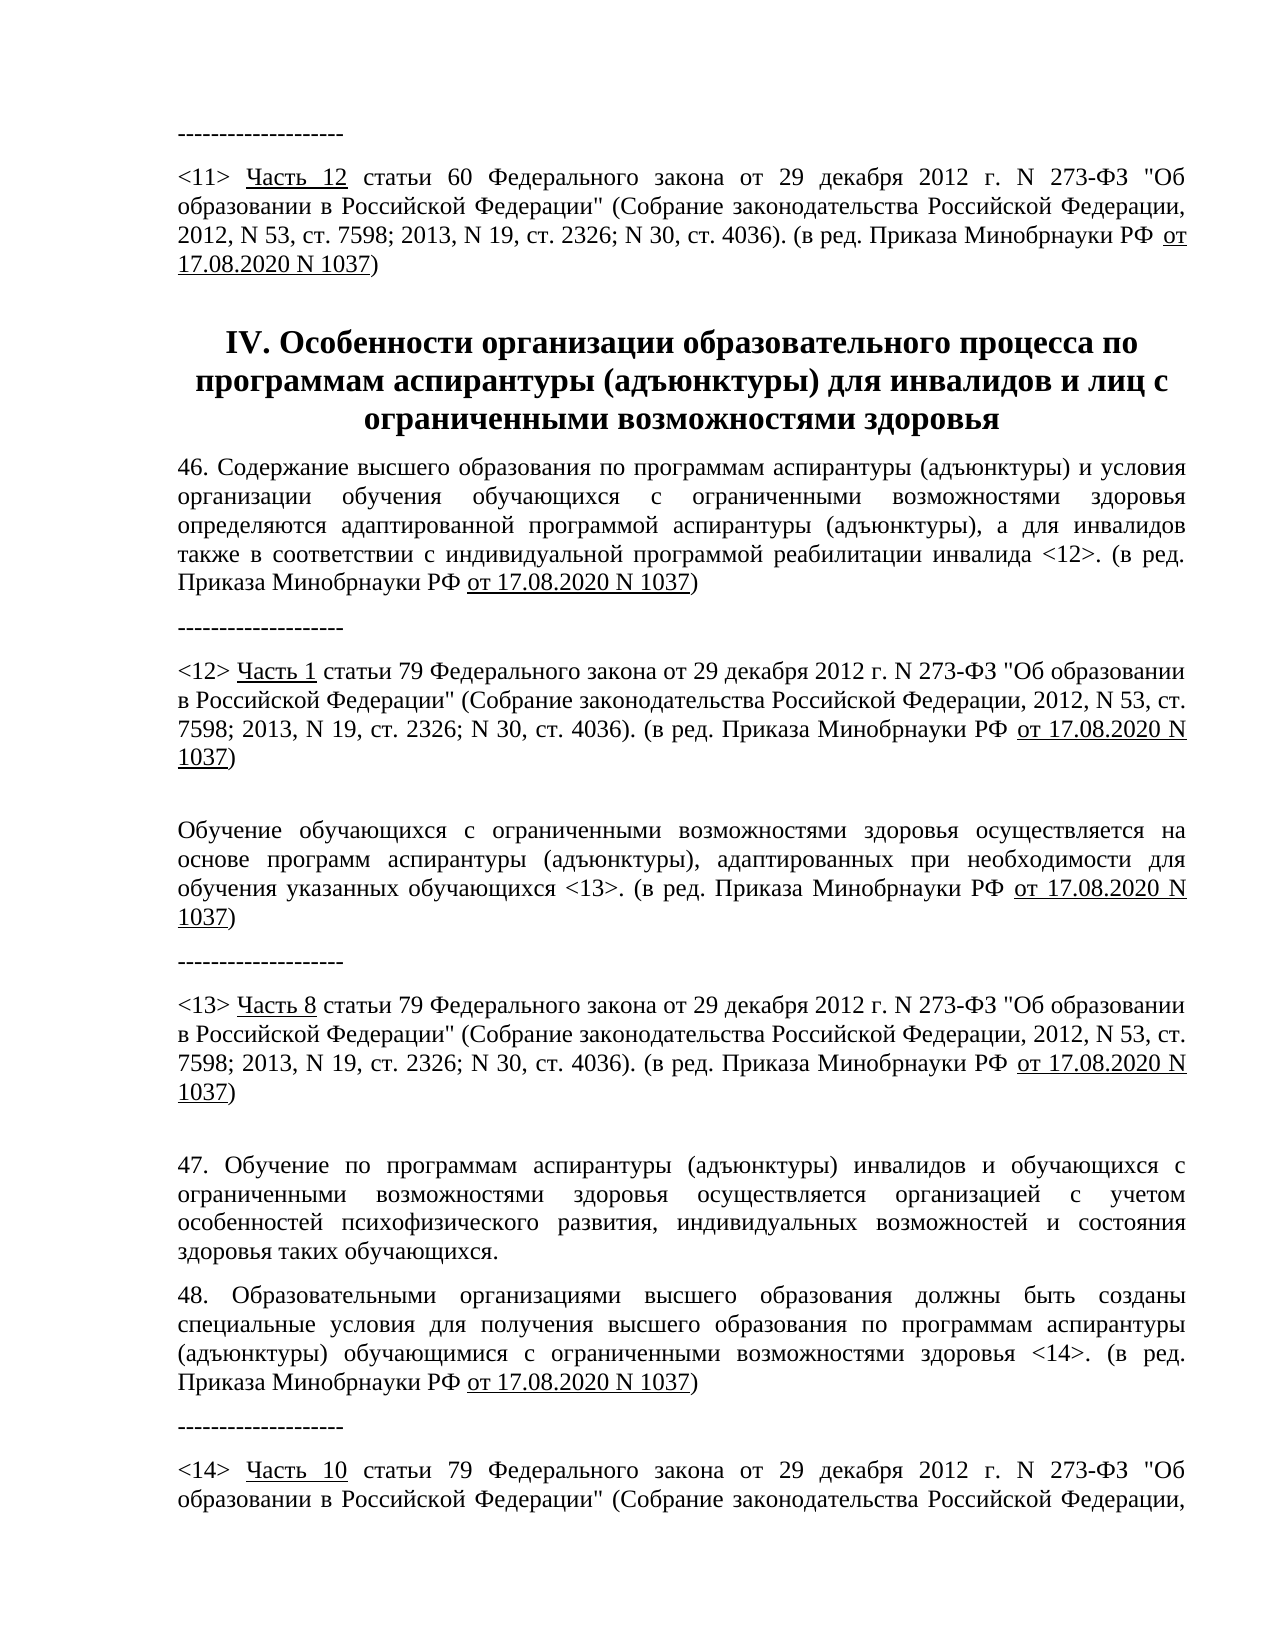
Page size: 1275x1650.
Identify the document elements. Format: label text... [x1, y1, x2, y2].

text <13> Часть 8 статьи 79 Федерального закона от 29 декабря 2012 г. N 273-ФЗ "Об образовании в Российской Федерации" (Собрание законодательства Российской Федерации, 2012, N 53, ст. 7598; 2013, N 19, ст. 2326; N 30, ст. 4036). (в ред. Приказа Минобрнауки РФ от 17.08.2020 N 1037) [177, 991, 1186, 1106]
text <12> Часть 1 статьи 79 Федерального закона от 29 декабря 2012 г. N 273-ФЗ "Об образовании в Российской Федерации" (Собрание законодательства Российской Федерации, 2012, N 53, ст. 7598; 2013, N 19, ст. 2326; N 30, ст. 4036). (в ред. Приказа Минобрнауки РФ от 17.08.2020 N 1037) [177, 656, 1186, 771]
text IV. Особенности организации образовательного процесса по программам аспирантуры (адъюнктуры) для инвалидов и лиц с ограниченными возможностями здоровья [177, 322, 1186, 437]
text Обучение обучающихся с ограниченными возможностями здоровья осуществляется на основе программ аспирантуры (адъюнктуры), адаптированных при необходимости для обучения указанных обучающихся <13>. (в ред. Приказа Минобрнауки РФ от 17.08.2020 N 1037) [177, 816, 1186, 931]
text -------------------- [177, 118, 1186, 147]
text -------------------- [177, 946, 1186, 975]
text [177, 1456, 1186, 1513]
text <11> Часть 12 статьи 60 Федерального закона от 29 декабря 2012 г. N 273-ФЗ "Об образовании в Российской Федерации" (Собрание законодательства Российской Федерации, 2012, N 53, ст. 7598; 2013, N 19, ст. 2326; N 30, ст. 4036). (в ред. Приказа Минобрнауки РФ от 17.08.2020 N 1037) [177, 162, 1186, 277]
text 46. Содержание высшего образования по программам аспирантуры (адъюнктуры) и условия организации обучения обучающихся с ограниченными возможностями здоровья определяются адаптированной программой аспирантуры (адъюнктуры), а для инвалидов также в соответствии с индивидуальной программой реабилитации инвалида <12>. (в ред. Приказа Минобрнауки РФ от 17.08.2020 N 1037) [177, 452, 1186, 596]
text -------------------- [177, 612, 1186, 641]
text -------------------- [177, 1411, 1186, 1440]
text 47. Обучение по программам аспирантуры (адъюнктуры) инвалидов и обучающихся с ограниченными возможностями здоровья осуществляется организацией с учетом особенностей психофизического развития, индивидуальных возможностей и состояния здоровья таких обучающихся. [177, 1150, 1186, 1265]
text 48. Образовательными организациями высшего образования должны быть созданы специальные условия для получения высшего образования по программам аспирантуры (адъюнктуры) обучающимися с ограниченными возможностями здоровья <14>. (в ред. Приказа Минобрнауки РФ от 17.08.2020 N 1037) [177, 1281, 1186, 1396]
